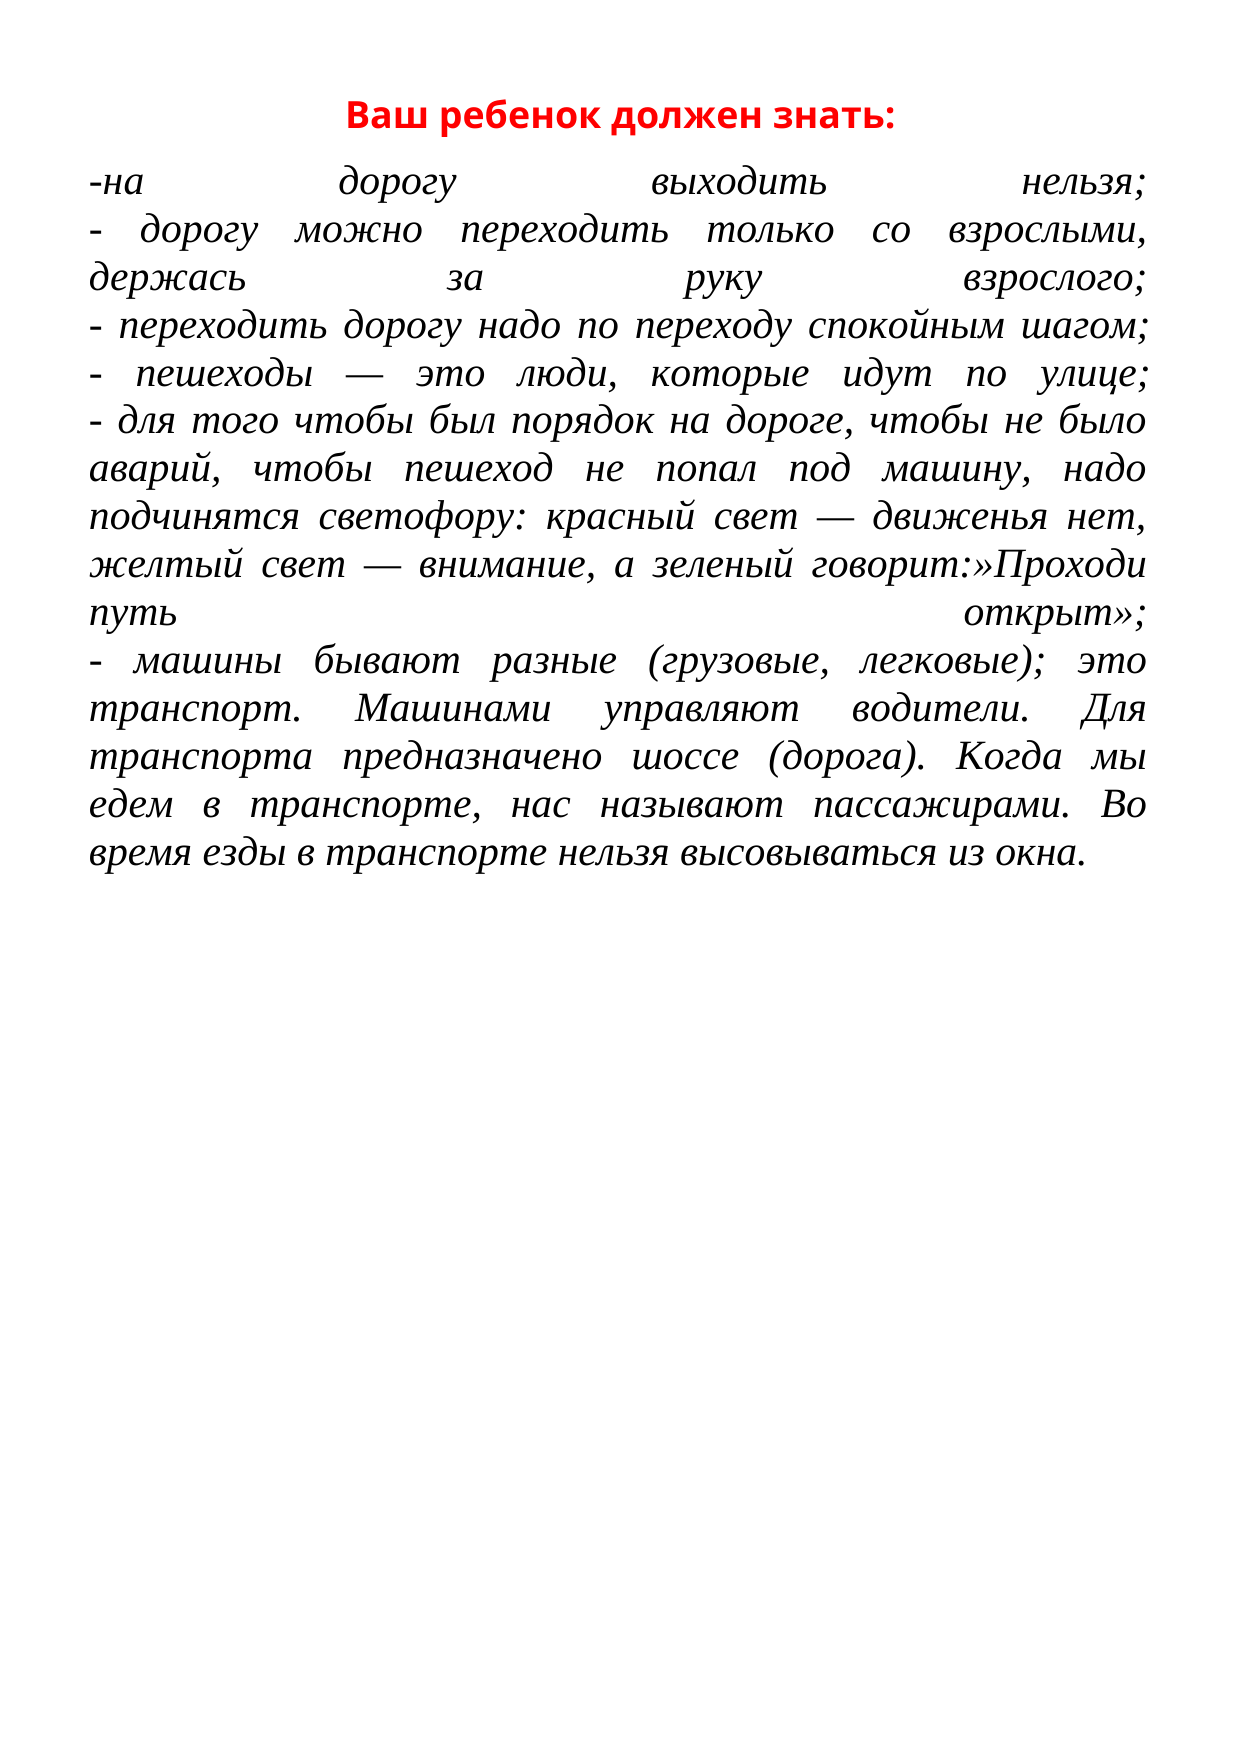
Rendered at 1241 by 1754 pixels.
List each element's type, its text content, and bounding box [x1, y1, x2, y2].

text Ваш ребенок должен знать: [89, 89, 1152, 140]
text -на дорогу выходить нельзя; - дорогу можно переходить только со взрослыми, держась за руку взрослого; - переходить дорогу надо по переходу спокойным шагом; - пешеходы — это люди, которые идут по улице; - для того чтобы был порядок на дороге, чтобы не было аварий, чтобы пешеход не попал под машину, надо подчинятся светофору: красный свет — движенья нет, желтый свет — внимание, а зеленый говорит:»Проходи путь открыт»; - машины бывают разные (грузовые, легковые); это транспорт. Машинами управляют водители. Для транспорта предназначено шоссе (дорога). Когда мы едем в транспорте, нас называют пассажирами. Во время езды в транспорте нельзя высовываться из окна. [89, 155, 1152, 874]
